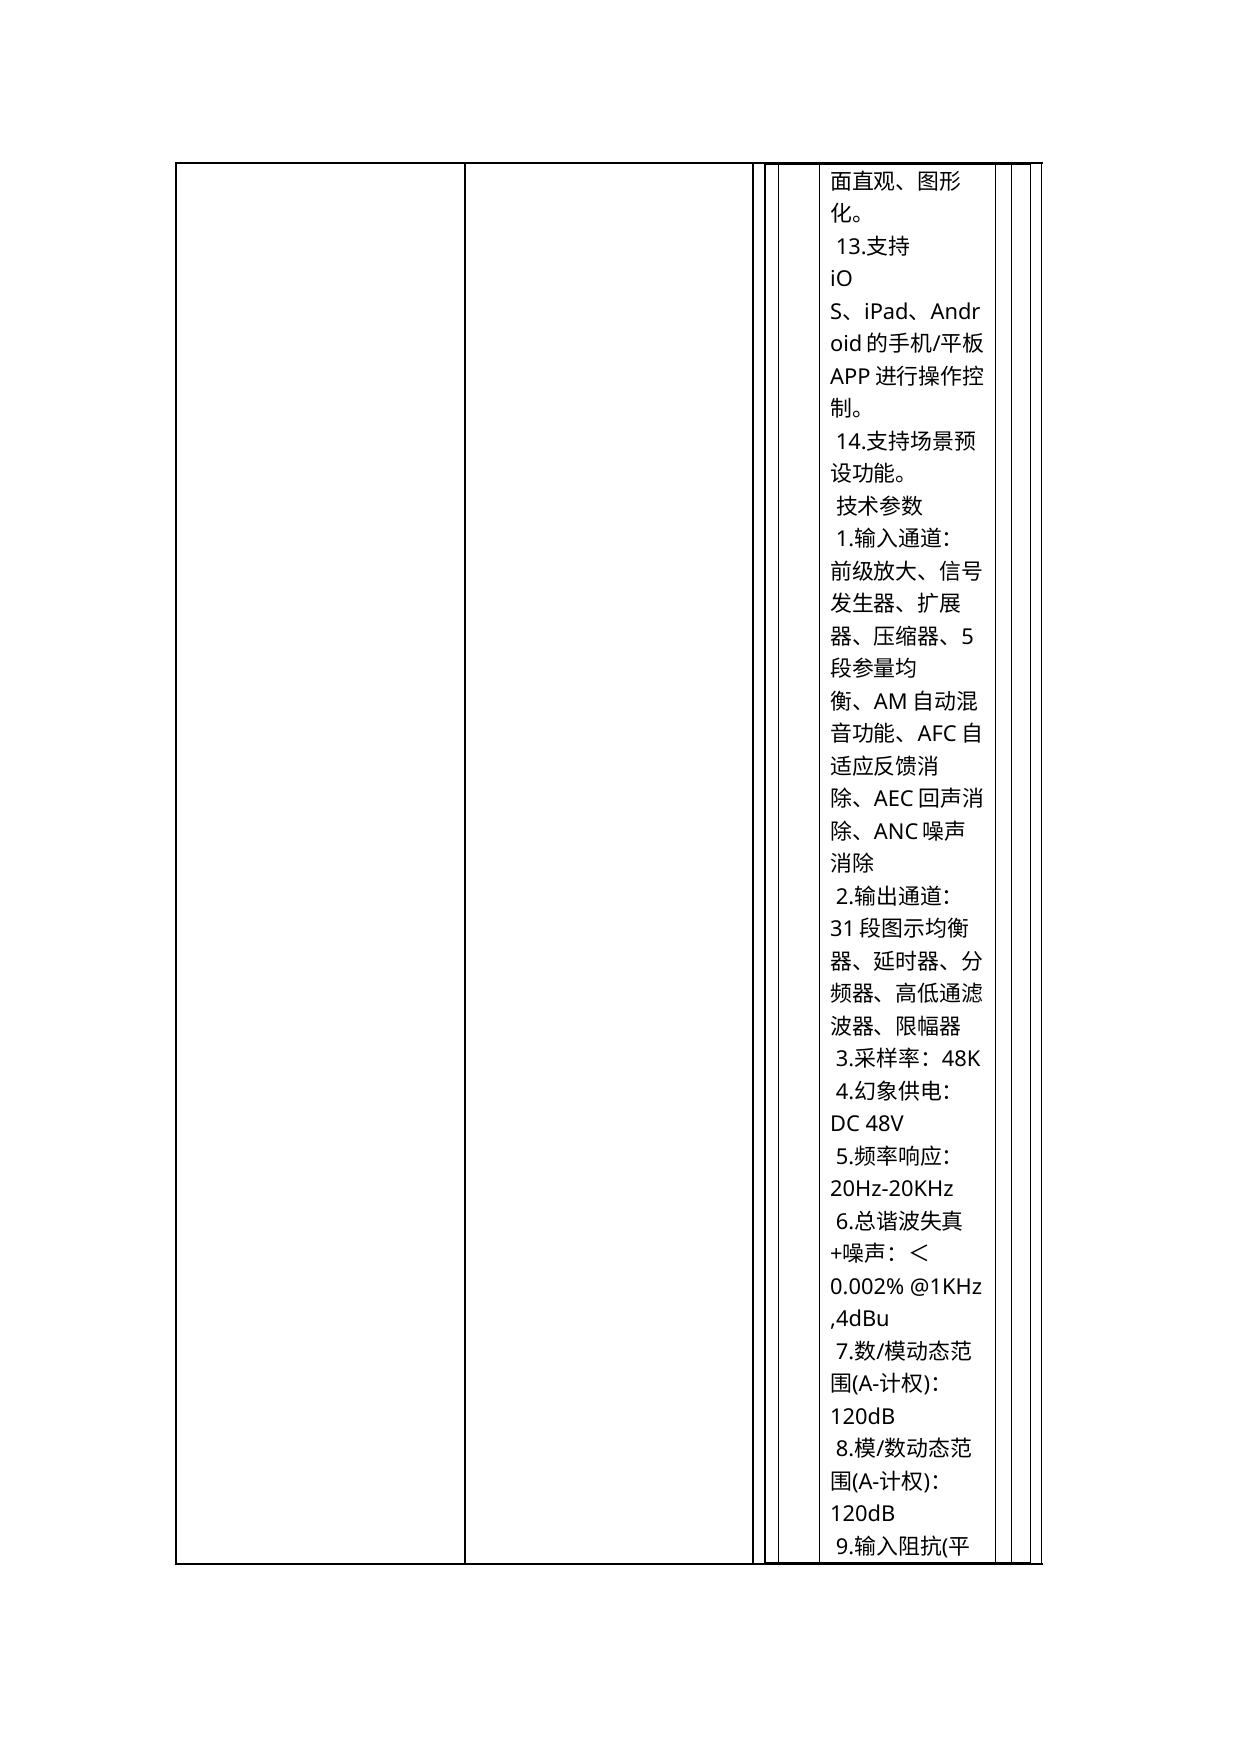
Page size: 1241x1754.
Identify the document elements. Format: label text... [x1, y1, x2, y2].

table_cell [779, 165, 819, 1562]
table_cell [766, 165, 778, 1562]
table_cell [996, 165, 1011, 1562]
table_cell [177, 164, 464, 1563]
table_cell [1012, 165, 1030, 1562]
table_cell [820, 165, 995, 1562]
table_cell 1 [466, 164, 752, 1563]
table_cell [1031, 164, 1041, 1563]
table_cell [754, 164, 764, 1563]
